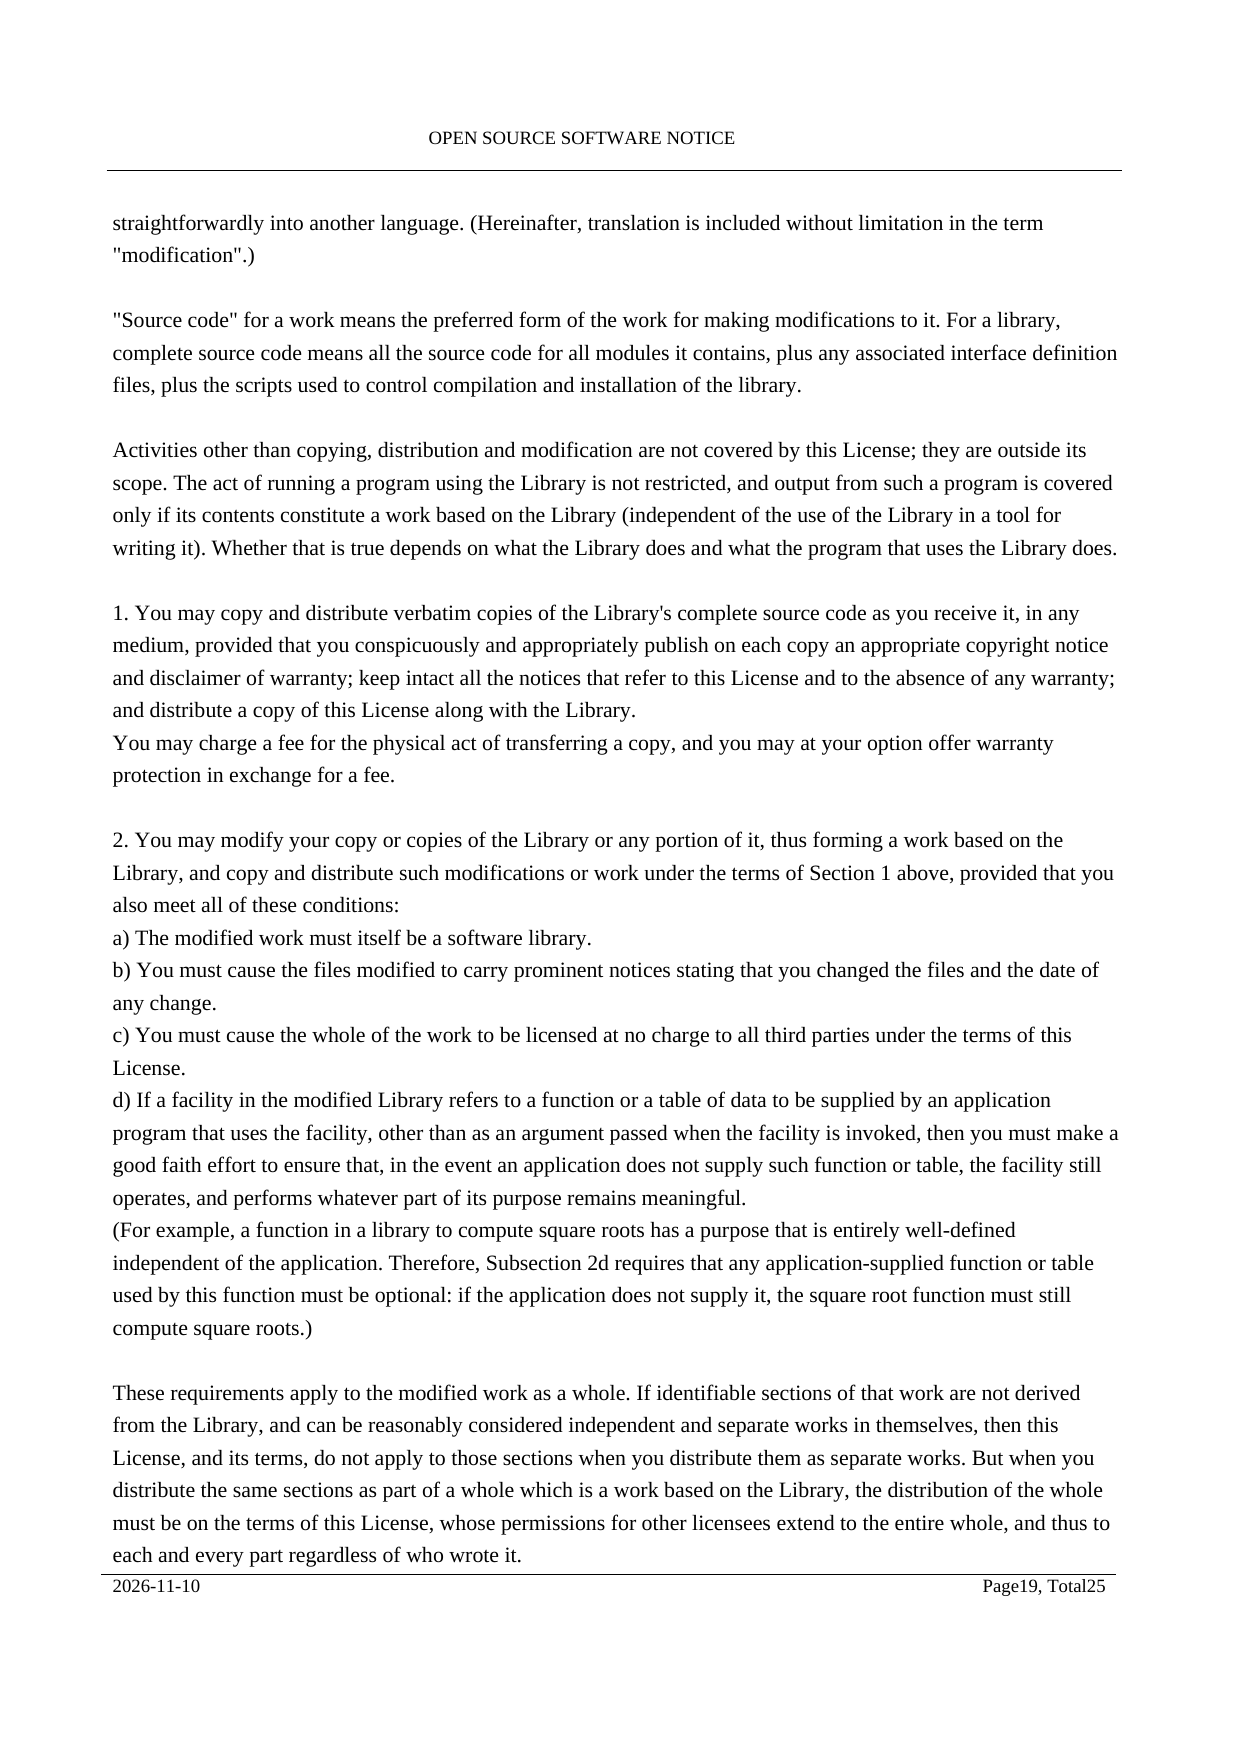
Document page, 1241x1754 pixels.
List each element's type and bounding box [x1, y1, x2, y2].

text [112, 206, 1128, 1571]
